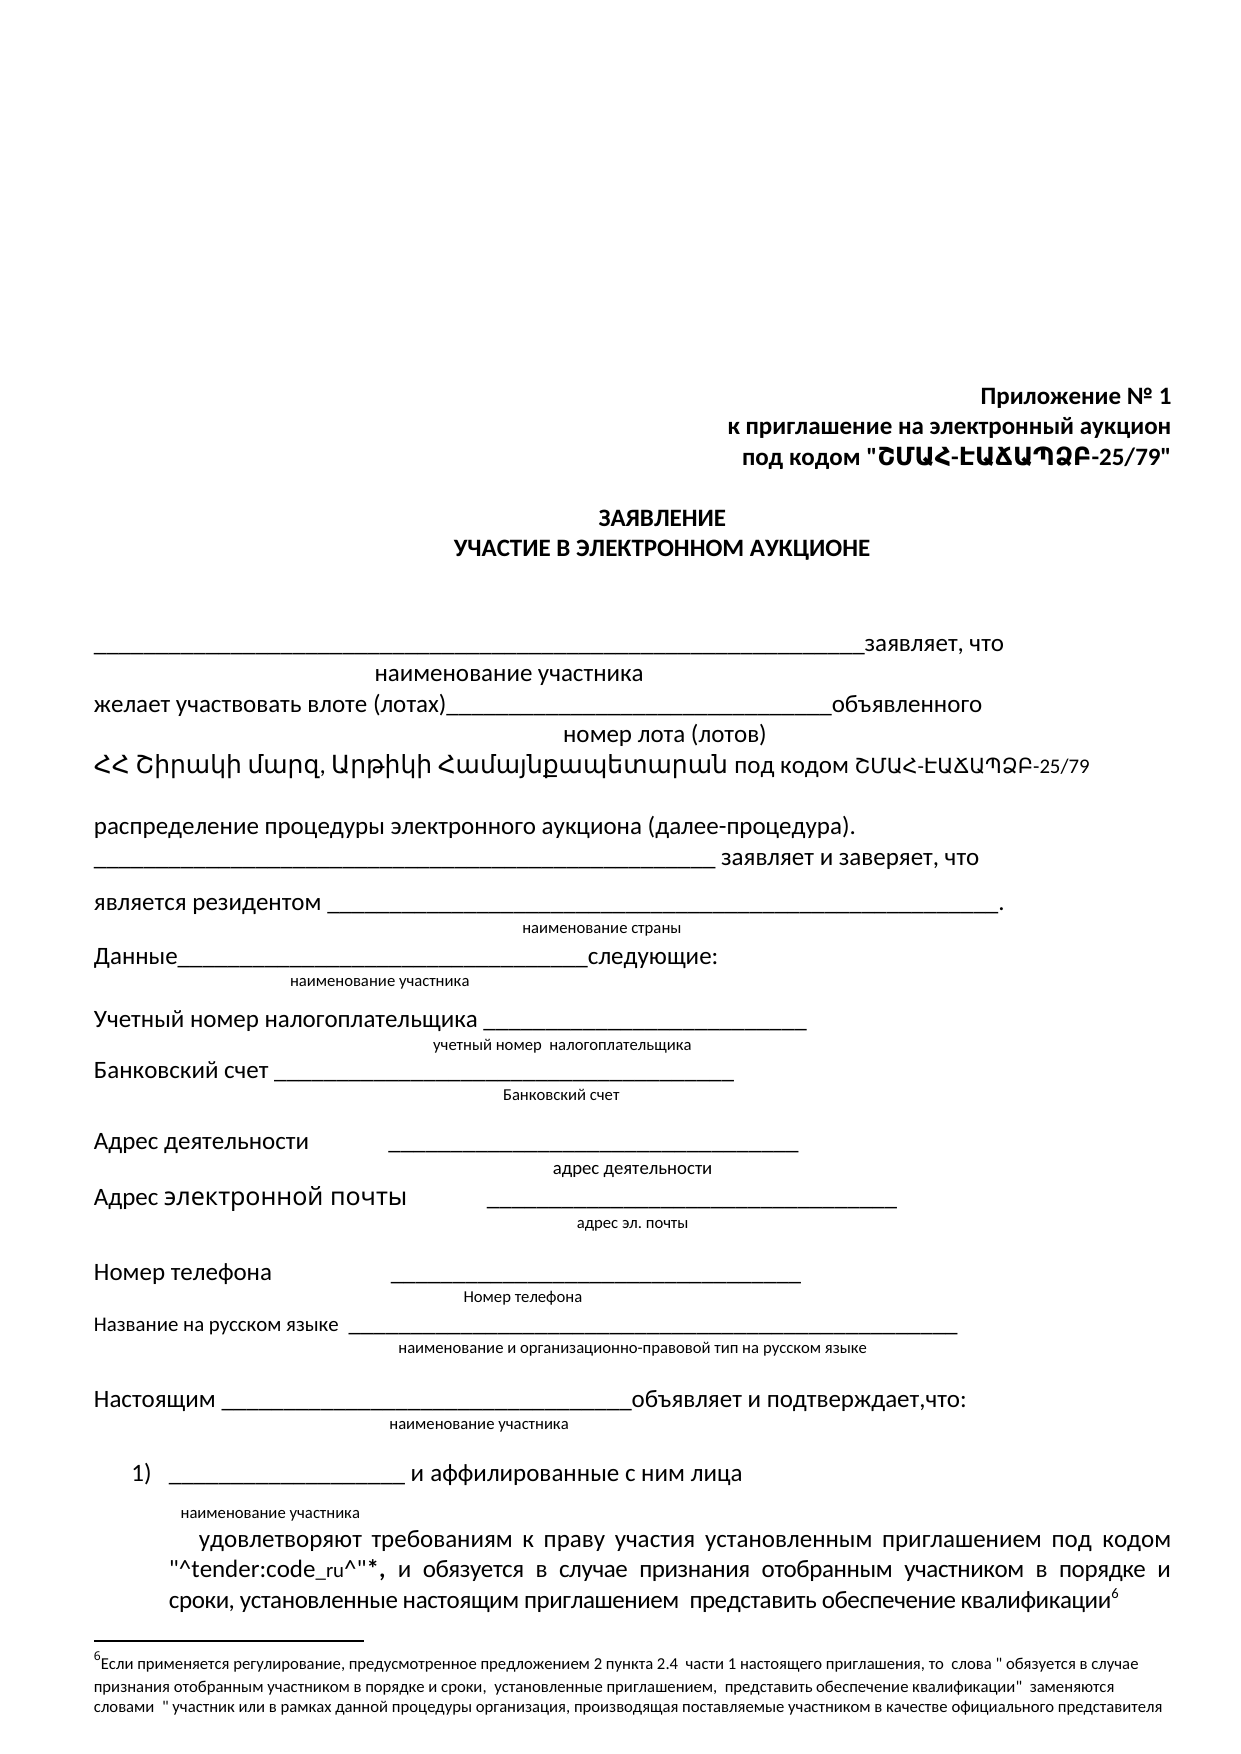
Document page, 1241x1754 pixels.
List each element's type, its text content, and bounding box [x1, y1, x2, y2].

text Банковский счет _____________________________________ [94, 1054, 1171, 1085]
text номер лота (лотов) [552, 718, 1171, 749]
text является резидентом ______________________________________________________. [94, 886, 1171, 917]
text наименование участника [374, 657, 1171, 688]
text Банковский счет [94, 1085, 1171, 1105]
text ՀՀ Շիրակի մարզ, Արթիկի Համայնքապետարան под кодом ՇՄԱՀ-ԷԱՃԱՊՁԲ-25/79 [94, 749, 1171, 779]
text к приглашение на электронный аукцион [94, 411, 1171, 441]
text наименование и организационно-правовой тип на русском языке [94, 1337, 1171, 1358]
list удовлетворяют требованиям к праву участия установленным приглашением под кодом "^tender:code_ru^"*, и обязуется в случае признания отобранным участником в порядке и сроки, установленные настоящим приглашением представить обеспечение квалификации [169, 1523, 1171, 1614]
text наименование страны [522, 917, 1171, 937]
text __________________________________________________ заявляет и заверяет, что [94, 841, 1171, 871]
text учетный номер налогоплательщика [94, 1034, 1171, 1054]
text ______________________________________________________________заявляет, что [94, 627, 1171, 657]
text адрес эл. почты [94, 1213, 1171, 1233]
text Название на русском языке _________________________________________________ [94, 1307, 1171, 1337]
text под кодом "ՇՄԱՀ-ԷԱՃԱՊՁԲ-25/79" [94, 441, 1171, 472]
text Настоящим _________________________________объявляет и подтверждает,что: [94, 1383, 1171, 1414]
text Адрес деятельности _________________________________ [94, 1125, 1171, 1156]
text распределение процедуры электронного аукциона (далее-процедура). [94, 810, 1171, 841]
text наименование участника [389, 1414, 1171, 1434]
text Адрес электронной почты _________________________________ [94, 1179, 1171, 1213]
text наименование участника [94, 1502, 1171, 1523]
text Номер телефона _________________________________ [94, 1256, 1171, 1287]
text желает участвовать влоте (лотах)_______________________________объявленного [94, 688, 1171, 718]
list ___________________ и аффилированные с ним лица [131, 1457, 1171, 1487]
text адрес деятельности [94, 1156, 1171, 1179]
text наименование участника [94, 970, 1171, 991]
text Учетный номер налогоплательщика __________________________ [94, 1003, 1171, 1034]
text Приложение № 1 [94, 380, 1171, 411]
text УЧАСТИЕ В ЭЛЕКТРОННОМ АУКЦИОНЕ [94, 533, 1171, 563]
text Данные_________________________________следующие: [94, 940, 1171, 970]
text ЗАЯВЛЕНИЕ [94, 502, 1171, 533]
text Номер телефона [463, 1287, 1171, 1307]
